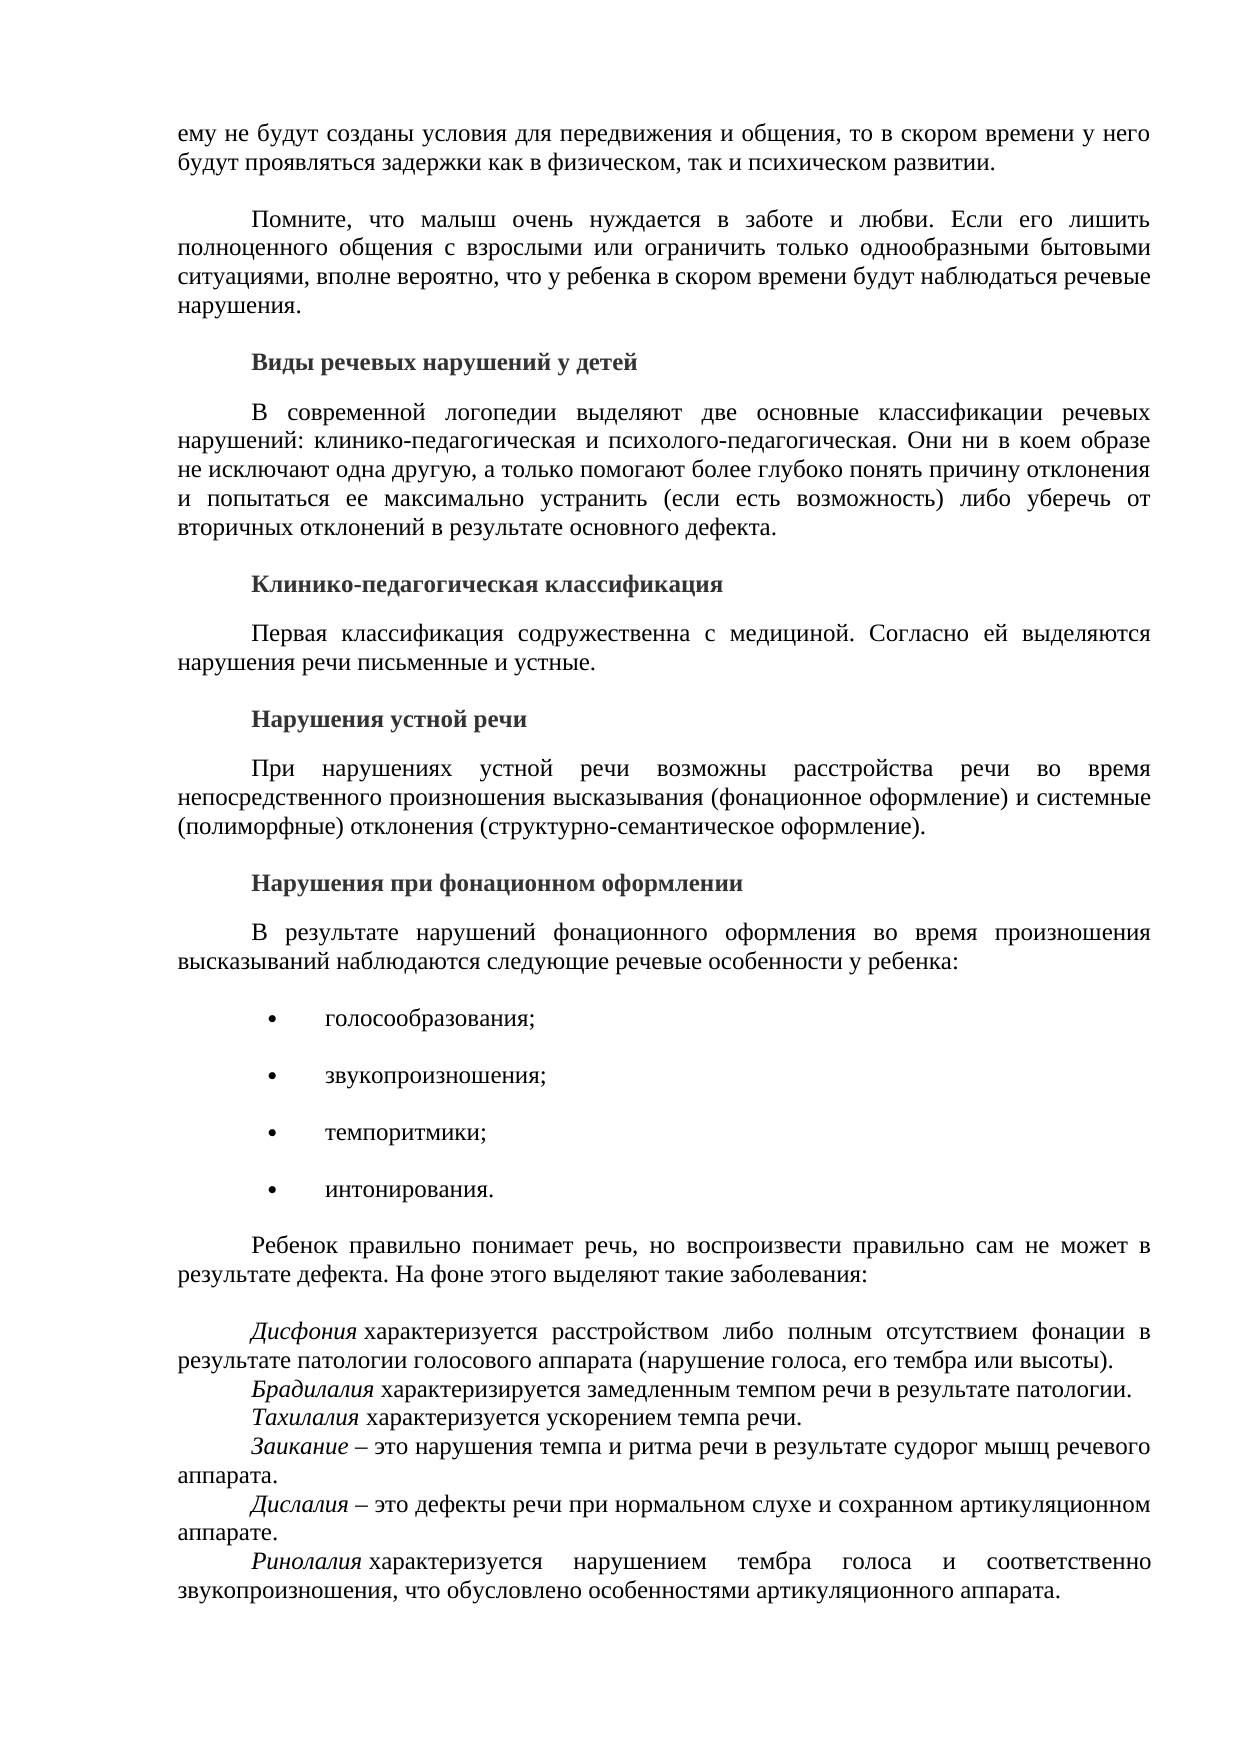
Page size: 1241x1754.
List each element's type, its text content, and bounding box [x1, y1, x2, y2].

text Первая классификация содружественна с медициной. Согласно ей выделяются нарушения речи письменные и устные. [177, 618, 1152, 676]
text Тахилалия характеризуется ускорением темпа речи. [177, 1402, 1152, 1431]
text В результате нарушений фонационного оформления во время произношения высказываний наблюдаются следующие речевые особенности у ребенка: [177, 917, 1152, 975]
text Заикание – это нарушения темпа и ритма речи в результате судорог мышц речевого аппарата. [177, 1431, 1152, 1489]
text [177, 118, 1152, 176]
list темпоритмики; [195, 1117, 1152, 1146]
list голосообразования; [195, 1003, 1152, 1032]
list звукопроизношения; [195, 1060, 1152, 1089]
text Дислалия – это дефекты речи при нормальном слухе и сохранном артикуляционном аппарате. [177, 1489, 1152, 1546]
text В современной логопедии выделяют две основные классификации речевых нарушений: клинико-педагогическая и психолого-педагогическая. Они ни в коем образе не исключают одна другую, а только помогают более глубоко понять причину отклонения и попытаться ее максимально устранить (если есть возможность) либо уберечь от вторичных отклонений в результате основного дефекта. [177, 397, 1152, 541]
text Брадилалия характеризируется замедленным темпом речи в результате патологии. [177, 1374, 1152, 1402]
text При нарушениях устной речи возможны расстройства речи во время непосредственного произношения высказывания (фонационное оформление) и системные (полиморфные) отклонения (структурно-семантическое оформление). [177, 753, 1152, 840]
text Нарушения устной речи [177, 704, 1152, 733]
text Помните, что малыш очень нуждается в заботе и любви. Если его лишить полноценного общения с взрослыми или ограничить только однообразными бытовыми ситуациями, вполне вероятно, что у ребенка в скором времени будут наблюдаться речевые нарушения. [177, 204, 1152, 319]
list интонирования. [195, 1174, 1152, 1202]
text Виды речевых нарушений у детей [177, 347, 1152, 376]
text Ринолалия характеризуется нарушением тембра голоса и соответственно звукопроизношения, что обусловлено особенностями артикуляционного аппарата. [177, 1546, 1152, 1604]
text Ребенок правильно понимает речь, но воспроизвести правильно сам не может в результате дефекта. На фоне этого выделяют такие заболевания: [177, 1231, 1152, 1288]
text Клинико-педагогическая классификация [177, 569, 1152, 597]
text Дисфония характеризуется расстройством либо полным отсутствием фонации в результате патологии голосового аппарата (нарушение голоса, его тембра или высоты). [177, 1316, 1152, 1374]
text Нарушения при фонационном оформлении [177, 868, 1152, 897]
